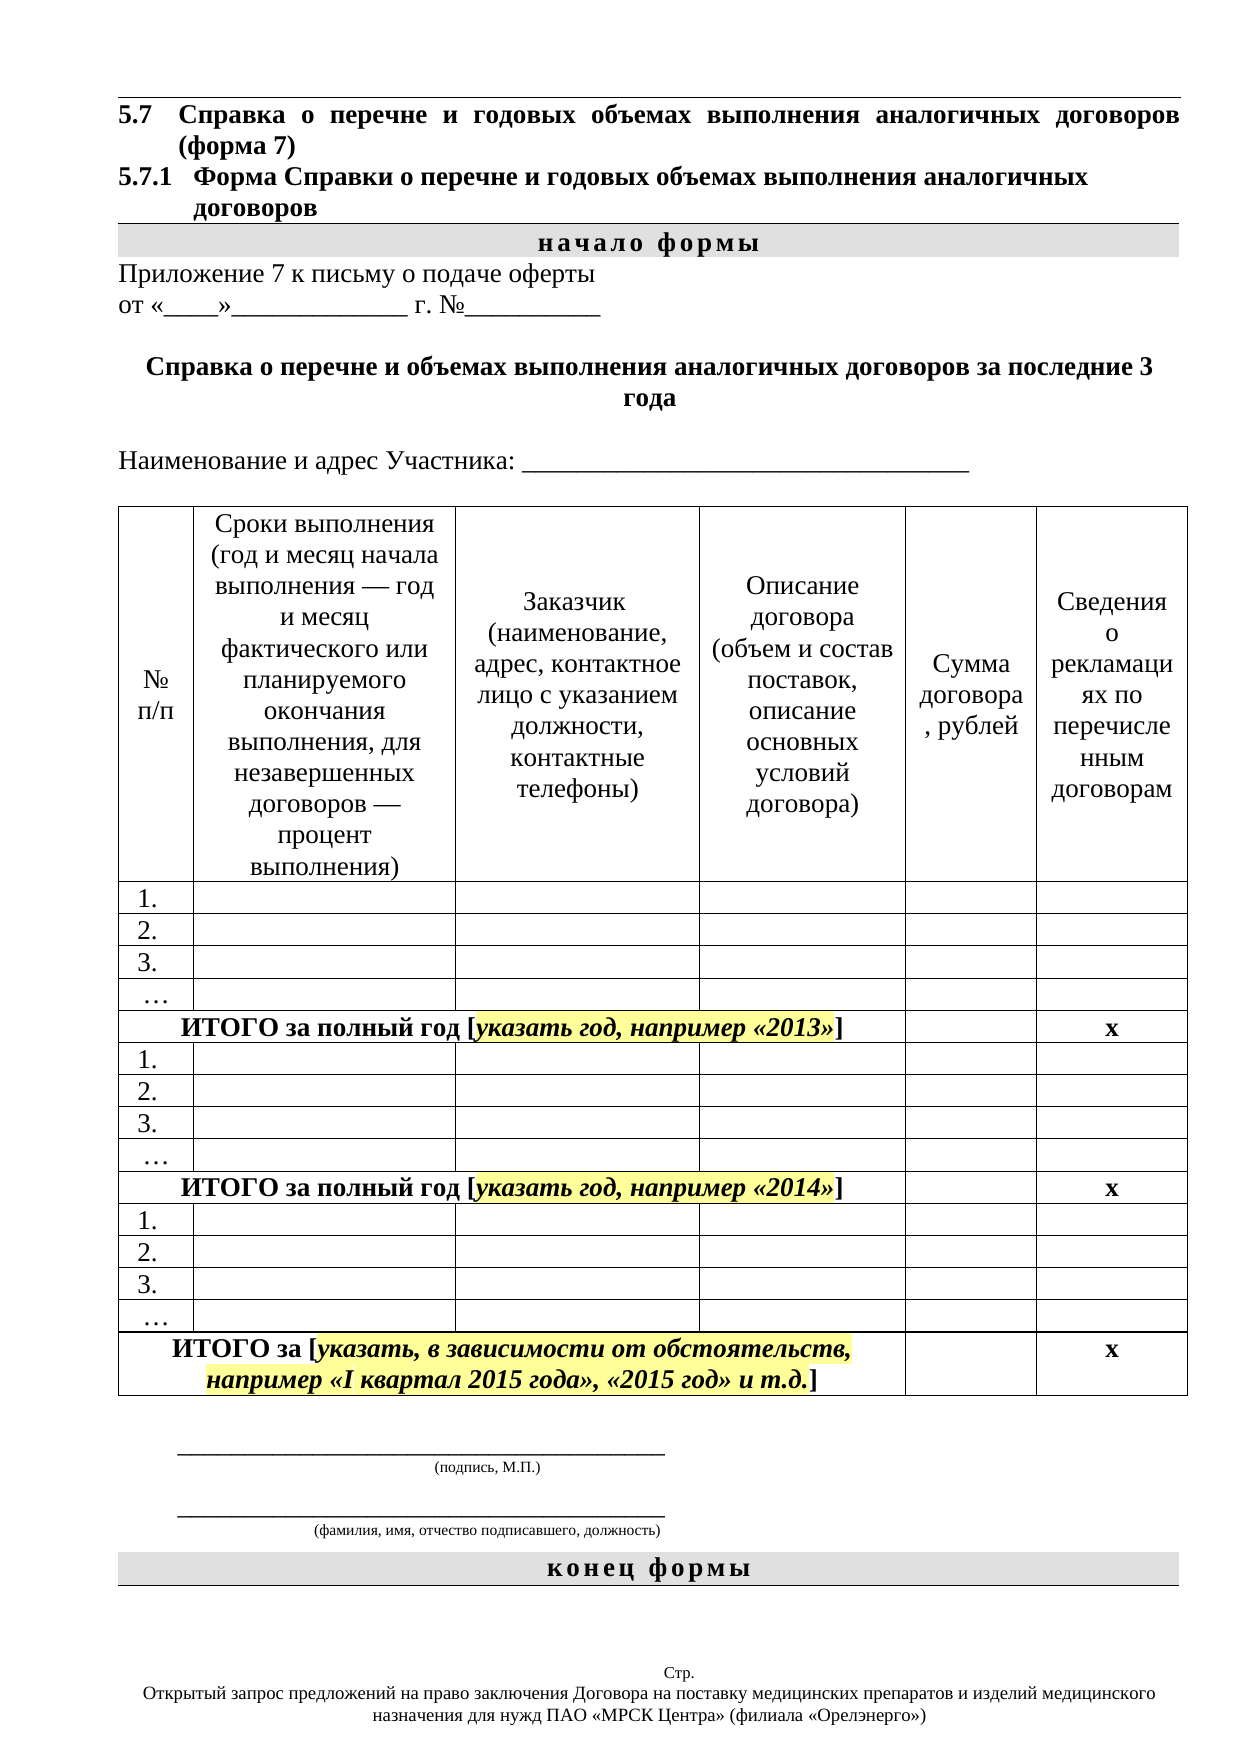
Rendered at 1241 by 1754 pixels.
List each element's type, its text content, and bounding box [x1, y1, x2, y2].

text конец формы [118, 1552, 1179, 1585]
table_cell [906, 1204, 1036, 1235]
table_cell [456, 1268, 699, 1299]
table_cell [1037, 979, 1187, 1009]
table_cell [456, 1236, 699, 1267]
table_header Сведения о рекламациях по перечисленным договорам [1037, 507, 1187, 881]
table_cell [700, 979, 905, 1009]
table_cell [1037, 1236, 1187, 1267]
table_cell ИТОГО за полный год [указать год, например «2013»] [119, 1011, 476, 1042]
table_cell [700, 1300, 905, 1331]
table_cell … [119, 979, 193, 1009]
table_cell [906, 1011, 1036, 1042]
text ____________________________________ [118, 1427, 1181, 1458]
text ____________________________________ [118, 1489, 1181, 1520]
table_cell [906, 914, 1036, 945]
table_cell [700, 1204, 905, 1235]
table_cell [194, 1107, 455, 1138]
table_cell [119, 1236, 193, 1267]
table_cell [194, 882, 455, 913]
table_cell [194, 1236, 455, 1267]
table_cell [906, 1043, 1036, 1074]
table_cell [700, 1043, 905, 1074]
table_cell [906, 979, 1036, 1009]
table_cell [1037, 914, 1187, 945]
table_cell [1037, 1075, 1187, 1106]
table_cell [194, 914, 455, 945]
table_cell [456, 1204, 699, 1235]
table_cell [906, 1107, 1036, 1138]
table_cell … [119, 1300, 193, 1331]
table_cell [194, 979, 455, 1009]
table_cell [1037, 946, 1187, 977]
table_cell [700, 914, 905, 945]
table_cell [194, 1300, 455, 1331]
table_cell [194, 946, 455, 977]
table_cell х [1037, 1172, 1187, 1203]
table_cell [194, 1139, 455, 1171]
table_cell [194, 1268, 455, 1299]
table_cell [119, 1107, 193, 1138]
text Наименование и адрес Участника: _________________________________ [118, 444, 1181, 475]
table_cell [700, 1107, 905, 1138]
table_cell [700, 1236, 905, 1267]
table_cell [456, 1043, 699, 1074]
subtitle Справка о перечне и годовых объемах выполнения аналогичных договоров (форма 7) [118, 98, 1181, 160]
table_header Описание договора (объем и состав поставок, описание основных условий договора) [700, 507, 905, 881]
table_header Сумма договора, рублей [906, 507, 1036, 881]
table_cell [906, 1300, 1036, 1331]
text (фамилия, имя, отчество подписавшего, должность) [118, 1520, 797, 1552]
text Справка о перечне и объемах выполнения аналогичных договоров за последние 3 года [118, 350, 1181, 413]
table_cell [194, 1043, 455, 1074]
table_cell [1037, 1204, 1187, 1235]
table_cell [906, 1172, 1036, 1203]
table_cell [1037, 1043, 1187, 1074]
table_cell [456, 1300, 699, 1331]
table_cell [1037, 882, 1187, 913]
table_cell ИТОГО за полный год [указать год, например «2014»] [119, 1172, 476, 1203]
table_cell … [119, 1139, 193, 1171]
table_cell [1037, 1107, 1187, 1138]
table_cell [456, 1107, 699, 1138]
table_cell [1037, 1268, 1187, 1299]
table_cell [906, 1075, 1036, 1106]
table_cell [906, 1268, 1036, 1299]
table_cell [119, 946, 193, 977]
table_cell [906, 946, 1036, 977]
table_cell [700, 1075, 905, 1106]
table_cell [906, 1333, 1036, 1395]
table_cell [456, 882, 699, 913]
table_header Заказчик (наименование, адрес, контактное лицо с указанием должности, контактные телефоны) [456, 507, 699, 881]
text (подпись, М.П.) [118, 1458, 797, 1489]
table_cell [119, 1075, 193, 1106]
table_cell [194, 1204, 455, 1235]
table_cell [906, 1236, 1036, 1267]
table_cell [119, 882, 193, 913]
table_cell [456, 946, 699, 977]
table_cell [1037, 1139, 1187, 1171]
table_cell [456, 914, 699, 945]
text Приложение 7 к письму о подаче оферты от «____»_____________ г. №__________ [118, 257, 1181, 319]
table_cell [700, 882, 905, 913]
table_cell [700, 1139, 905, 1171]
text начало формы [118, 224, 1179, 257]
table_header Сроки выполнения (год и месяц начала выполнения — год и месяц фактического или планируемого окончания выполнения, для незавершенных договоров — процент выполнения) [194, 507, 455, 881]
table_cell [119, 1268, 193, 1299]
table_cell [1037, 1300, 1187, 1331]
table_cell х [1037, 1011, 1187, 1042]
table_cell [194, 1075, 455, 1106]
table_cell [119, 1204, 193, 1235]
table_cell х [1037, 1333, 1187, 1395]
subtitle Форма Справки о перечне и годовых объемах выполнения аналогичных договоров [118, 160, 1181, 223]
table_header № п/п [119, 507, 193, 881]
table_cell [456, 1075, 699, 1106]
table_cell [700, 1268, 905, 1299]
table_cell [906, 1139, 1036, 1171]
table_cell [456, 1139, 699, 1171]
table_cell ИТОГО за [указать, в зависимости от обстоятельств, например «I квартал 2015 года», «2015 год» и т.д.] [119, 1333, 317, 1395]
table_cell [456, 979, 699, 1009]
table_cell [119, 914, 193, 945]
table_cell [119, 1043, 193, 1074]
table_cell [700, 946, 905, 977]
table_cell [906, 882, 1036, 913]
